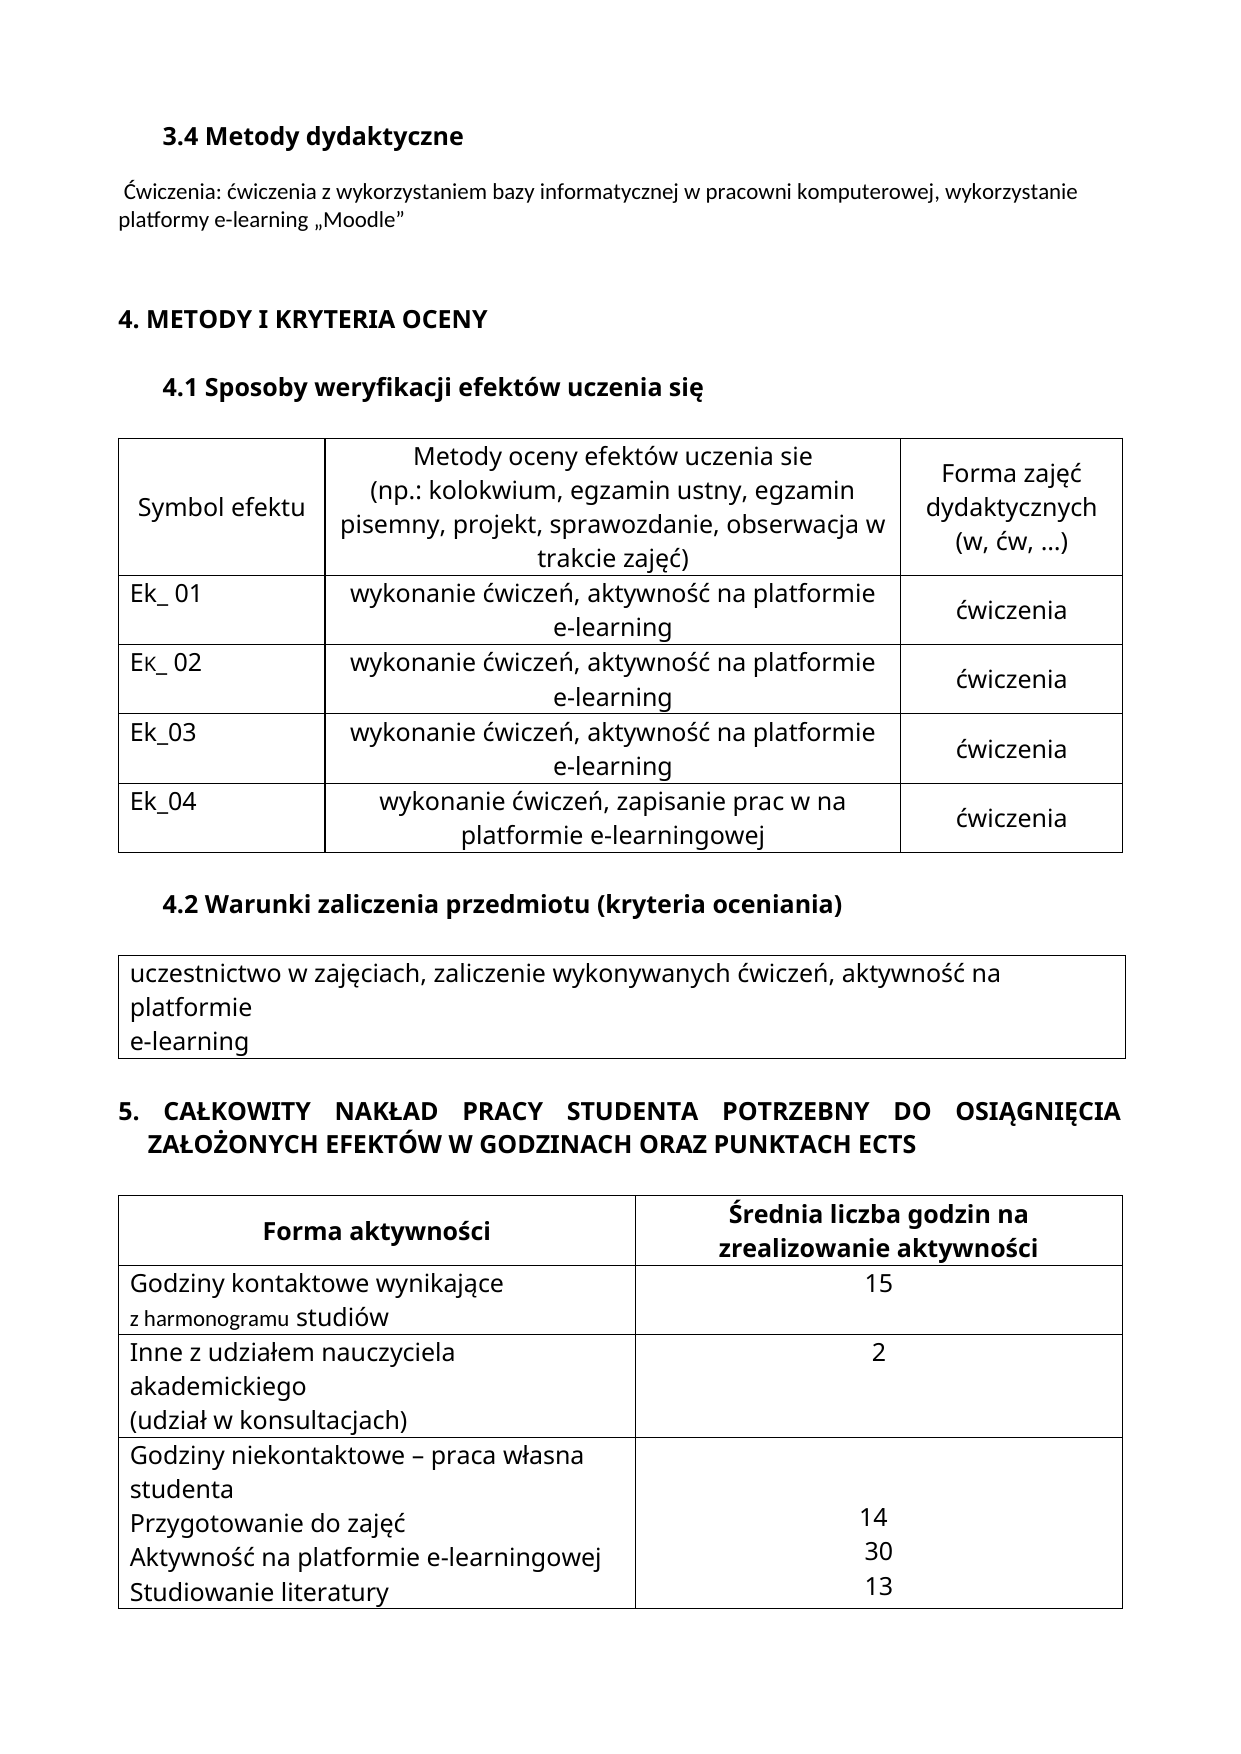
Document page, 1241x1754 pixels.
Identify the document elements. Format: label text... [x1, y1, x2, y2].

text 5. CAŁKOWITY NAKŁAD PRACY STUDENTA POTRZEBNY DO OSIĄGNIĘCIA ZAŁOŻONYCH EFEKTÓW W GODZINACH ORAZ PUNKTACH ECTS [118, 1093, 1122, 1161]
table_header Metody oceny efektów uczenia sie (np.: kolokwium, egzamin ustny, egzamin pisemny, projekt, sprawozdanie, obserwacja w trakcie zajęć) [326, 439, 900, 575]
table_cell Godziny kontaktowe wynikające z harmonogramu studiów [119, 1266, 635, 1334]
table_cell Ek_04 [119, 784, 324, 852]
table_cell 2 [636, 1335, 1122, 1437]
text 4.2 Warunki zaliczenia przedmiotu (kryteria oceniania) [162, 887, 1122, 921]
table_cell Ek_ 01 [119, 576, 324, 644]
list Ćwiczenia: ćwiczenia z wykorzystaniem bazy informatycznej w pracowni komputerowej, wykorzystanie platformy e-learning „Moodle” [118, 177, 1122, 233]
table_cell wykonanie ćwiczeń, zapisanie prac w na platformie e-learningowej [326, 784, 900, 852]
table_cell ćwiczenia [901, 645, 1122, 713]
table_header Średnia liczba godzin na zrealizowanie aktywności [636, 1196, 1122, 1264]
table_header Forma zajęć dydaktycznych (w, ćw, …) [901, 439, 1122, 575]
table_header Symbol efektu [119, 439, 324, 575]
text 3.4 Metody dydaktyczne [162, 118, 1122, 152]
table_cell wykonanie ćwiczeń, aktywność na platformie e-learning [326, 576, 900, 644]
table_cell ćwiczenia [901, 714, 1122, 782]
table_cell ćwiczenia [901, 576, 1122, 644]
table_cell wykonanie ćwiczeń, aktywność na platformie e-learning [326, 645, 900, 713]
text 4. METODY I KRYTERIA OCENY [118, 301, 1122, 335]
table_header Forma aktywności [119, 1196, 635, 1264]
table_cell ćwiczenia [901, 784, 1122, 852]
table_cell wykonanie ćwiczeń, aktywność na platformie e-learning [326, 714, 900, 782]
table_cell Ek_03 [119, 714, 324, 782]
table_cell Godziny niekontaktowe – praca własna studenta Przygotowanie do zajęć Aktywność na platformie e-learningowej Studiowanie literatury [119, 1438, 635, 1608]
table_cell 14 30 13 [636, 1438, 1122, 1608]
table_header uczestnictwo w zajęciach, zaliczenie wykonywanych ćwiczeń, aktywność na platformie e-learning [119, 956, 1125, 1058]
table_cell Inne z udziałem nauczyciela akademickiego (udział w konsultacjach) [119, 1335, 635, 1437]
table_cell Ek_ 02 [119, 645, 324, 713]
table_cell 15 [636, 1266, 1122, 1334]
text 4.1 Sposoby weryfikacji efektów uczenia się [162, 369, 1122, 403]
